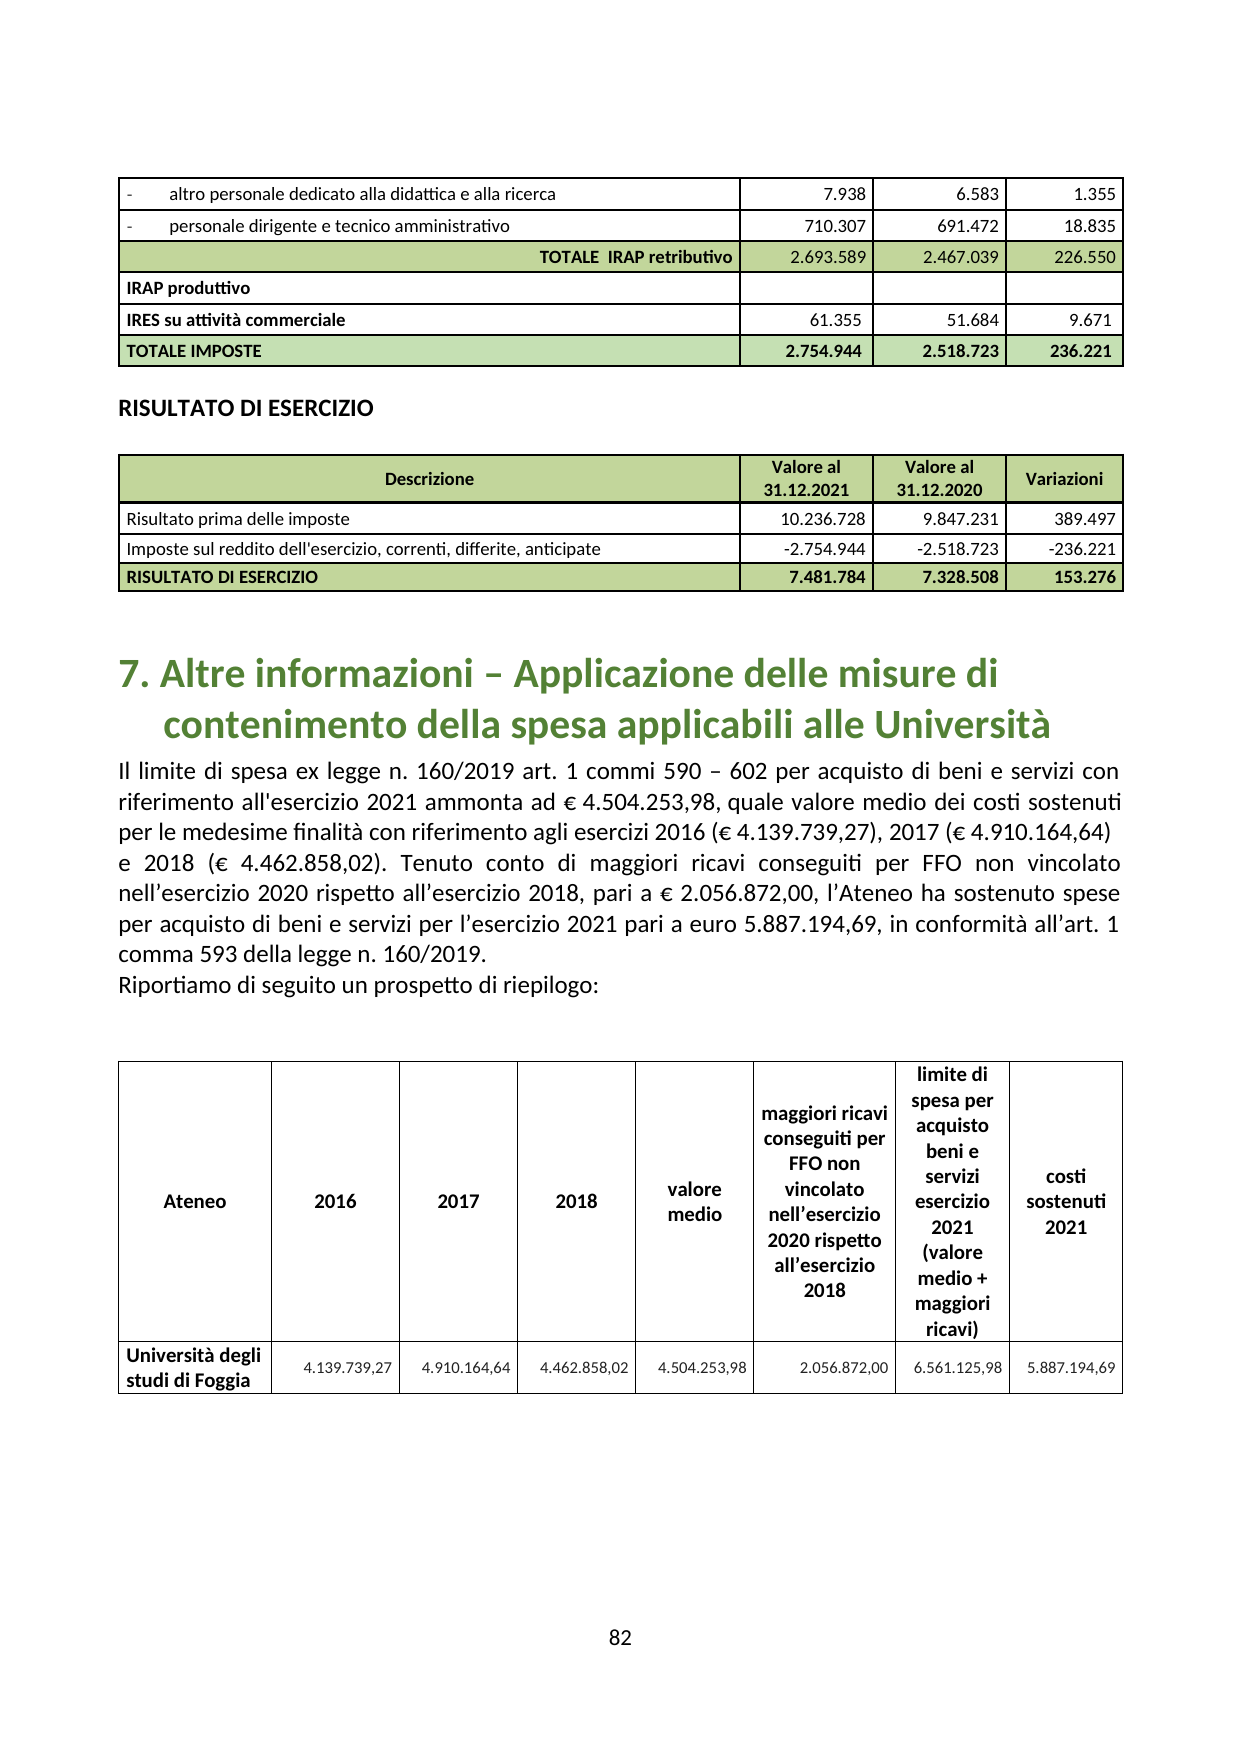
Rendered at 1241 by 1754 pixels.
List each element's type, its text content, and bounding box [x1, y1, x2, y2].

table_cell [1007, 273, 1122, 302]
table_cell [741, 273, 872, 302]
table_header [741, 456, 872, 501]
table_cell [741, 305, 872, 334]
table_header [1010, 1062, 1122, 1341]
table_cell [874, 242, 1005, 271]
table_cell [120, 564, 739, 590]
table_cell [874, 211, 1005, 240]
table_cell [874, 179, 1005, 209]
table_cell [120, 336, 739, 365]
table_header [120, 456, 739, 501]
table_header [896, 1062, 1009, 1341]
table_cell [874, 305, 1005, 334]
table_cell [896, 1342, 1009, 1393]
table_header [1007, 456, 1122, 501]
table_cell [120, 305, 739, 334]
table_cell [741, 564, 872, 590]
text 7. Altre informazioni – Applicazione delle misure di contenimento della spesa applicabili alle Università [118, 647, 1122, 749]
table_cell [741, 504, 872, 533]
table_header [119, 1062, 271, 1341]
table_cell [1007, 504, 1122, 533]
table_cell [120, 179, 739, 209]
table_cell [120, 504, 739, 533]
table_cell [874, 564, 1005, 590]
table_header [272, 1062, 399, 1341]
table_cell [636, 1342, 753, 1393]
text RISULTATO DI ESERCIZIO [118, 392, 1122, 423]
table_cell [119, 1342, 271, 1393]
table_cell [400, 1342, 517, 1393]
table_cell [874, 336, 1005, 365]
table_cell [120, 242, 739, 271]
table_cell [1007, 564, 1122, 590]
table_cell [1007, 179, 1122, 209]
text Riportiamo di seguito un prospetto di riepilogo: [118, 969, 1122, 999]
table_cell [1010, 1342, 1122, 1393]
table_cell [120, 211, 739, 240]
text Il limite di spesa ex legge n. 160/2019 art. 1 commi 590 – 602 per acquisto di beni e servizi con riferimento all'esercizio 2021 ammonta ad € 4.504.253,98, quale valore medio dei costi sostenuti per le medesime finalità con riferimento agli esercizi 2016 (€ 4.139.739,27), 2017 (€ 4.910.164,64) e 2018 (€ 4.462.858,02). Tenuto conto di maggiori ricavi conseguiti per FFO non vincolato nell’esercizio 2020 rispetto all’esercizio 2018, pari a € 2.056.872,00, l’Ateneo ha sostenuto spese per acquisto di beni e servizi per l’esercizio 2021 pari a euro 5.887.194,69, in conformità all’art. 1 comma 593 della legge n. 160/2019. [118, 755, 1122, 969]
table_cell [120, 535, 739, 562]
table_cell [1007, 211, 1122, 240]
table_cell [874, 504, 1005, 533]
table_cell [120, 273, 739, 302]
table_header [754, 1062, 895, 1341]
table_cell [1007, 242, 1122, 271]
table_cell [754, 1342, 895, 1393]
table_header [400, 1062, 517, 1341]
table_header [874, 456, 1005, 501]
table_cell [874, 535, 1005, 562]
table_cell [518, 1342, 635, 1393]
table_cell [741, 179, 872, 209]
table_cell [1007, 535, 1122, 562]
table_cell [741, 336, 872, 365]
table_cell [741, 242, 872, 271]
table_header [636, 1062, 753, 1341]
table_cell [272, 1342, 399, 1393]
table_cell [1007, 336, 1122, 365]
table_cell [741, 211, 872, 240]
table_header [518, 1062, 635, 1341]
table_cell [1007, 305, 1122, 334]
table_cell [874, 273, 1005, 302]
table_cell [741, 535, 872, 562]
